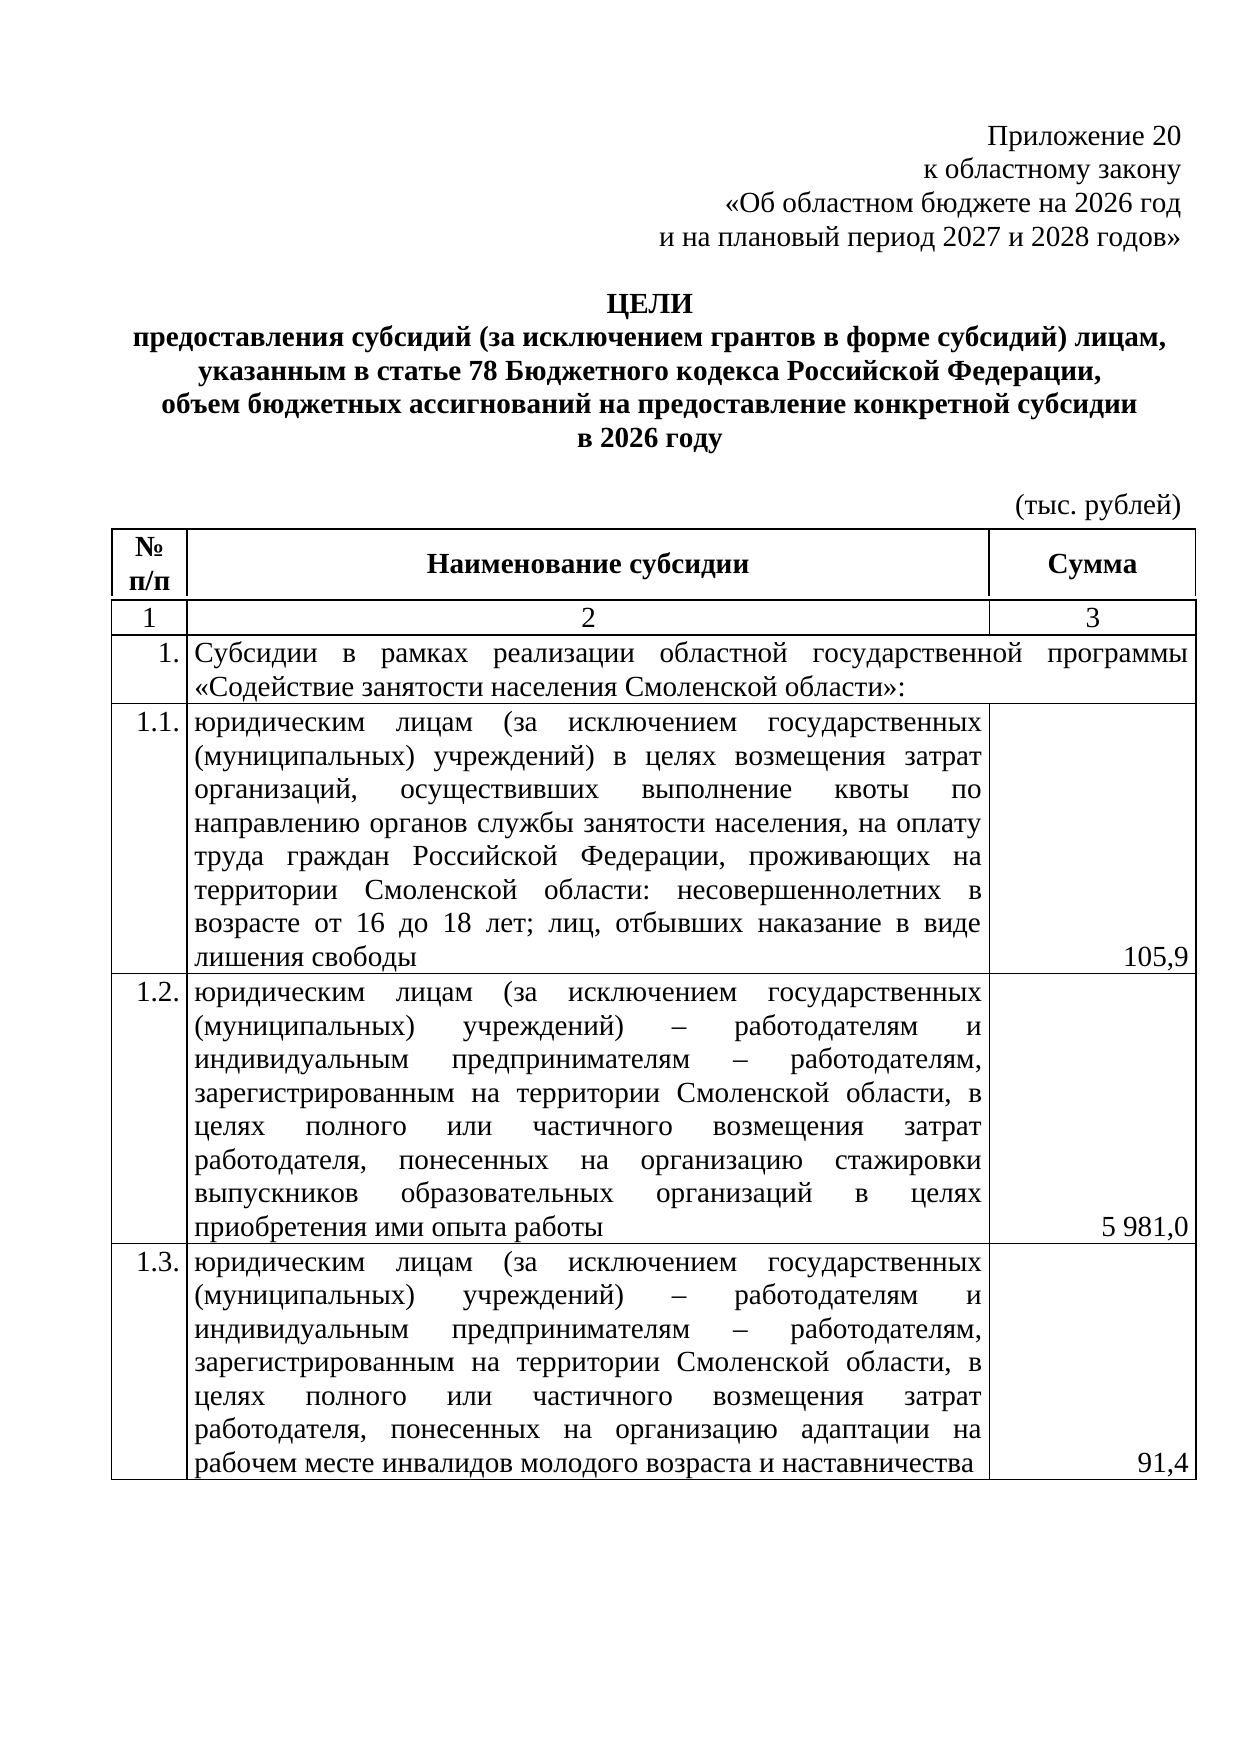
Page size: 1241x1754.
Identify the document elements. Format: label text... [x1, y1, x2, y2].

text Приложение 20 [118, 118, 1181, 152]
table_header № п/п [113, 530, 186, 596]
table_cell 5 981,0 [990, 974, 1195, 1242]
text (тыс. рублей) [118, 487, 1181, 521]
table_header 1 [112, 601, 186, 634]
table_header Сумма [990, 530, 1195, 596]
text ЦЕЛИ [118, 286, 1181, 319]
table_cell Субсидии в рамках реализации областной государственной программы «Содействие занятости населения Смоленской области»: [188, 636, 1195, 703]
table_cell 1.3. [112, 1244, 186, 1479]
text к областному закону [118, 152, 1181, 185]
text «Об областном бюджете на 2026 год [118, 185, 1181, 219]
table_cell 1.2. [112, 974, 186, 1242]
table_header Наименование субсидии [188, 530, 988, 596]
table_cell юридическим лицам (за исключением государственных (муниципальных) учреждений) – работодателям и индивидуальным предпринимателям – работодателям, зарегистрированным на территории Смоленской области, в целях полного или частичного возмещения затрат работодателя, понесенных на организацию стажировки выпускников образовательных организаций в целях приобретения ими опыта работы [188, 974, 989, 1242]
table_header 2 [188, 601, 989, 634]
table_cell юридическим лицам (за исключением государственных (муниципальных) учреждений) в целях возмещения затрат организаций, осуществивших выполнение квоты по направлению органов службы занятости населения, на оплату труда граждан Российской Федерации, проживающих на территории Смоленской области: несовершеннолетних в возрасте от 16 до 18 лет; лиц, отбывших наказание в виде лишения свободы [188, 704, 989, 972]
table_cell юридическим лицам (за исключением государственных (муниципальных) учреждений) – работодателям и индивидуальным предпринимателям – работодателям, зарегистрированным на территории Смоленской области, в целях полного или частичного возмещения затрат работодателя, понесенных на организацию адаптации на рабочем месте инвалидов молодого возраста и наставничества [188, 1244, 989, 1479]
text и на плановый период 2027 и 2028 годов» [118, 219, 1181, 252]
table_cell 91,4 [990, 1244, 1195, 1479]
table_header 3 [990, 601, 1195, 634]
table_cell 1.1. [112, 704, 186, 972]
table_cell 105,9 [990, 704, 1195, 972]
table_cell 1. [112, 636, 186, 703]
text предоставления субсидий (за исключением грантов в форме субсидий) лицам, указанным в статье 78 Бюджетного кодекса Российской Федерации, объем бюджетных ассигнований на предоставление конкретной субсидии в 2026 году [118, 319, 1181, 453]
